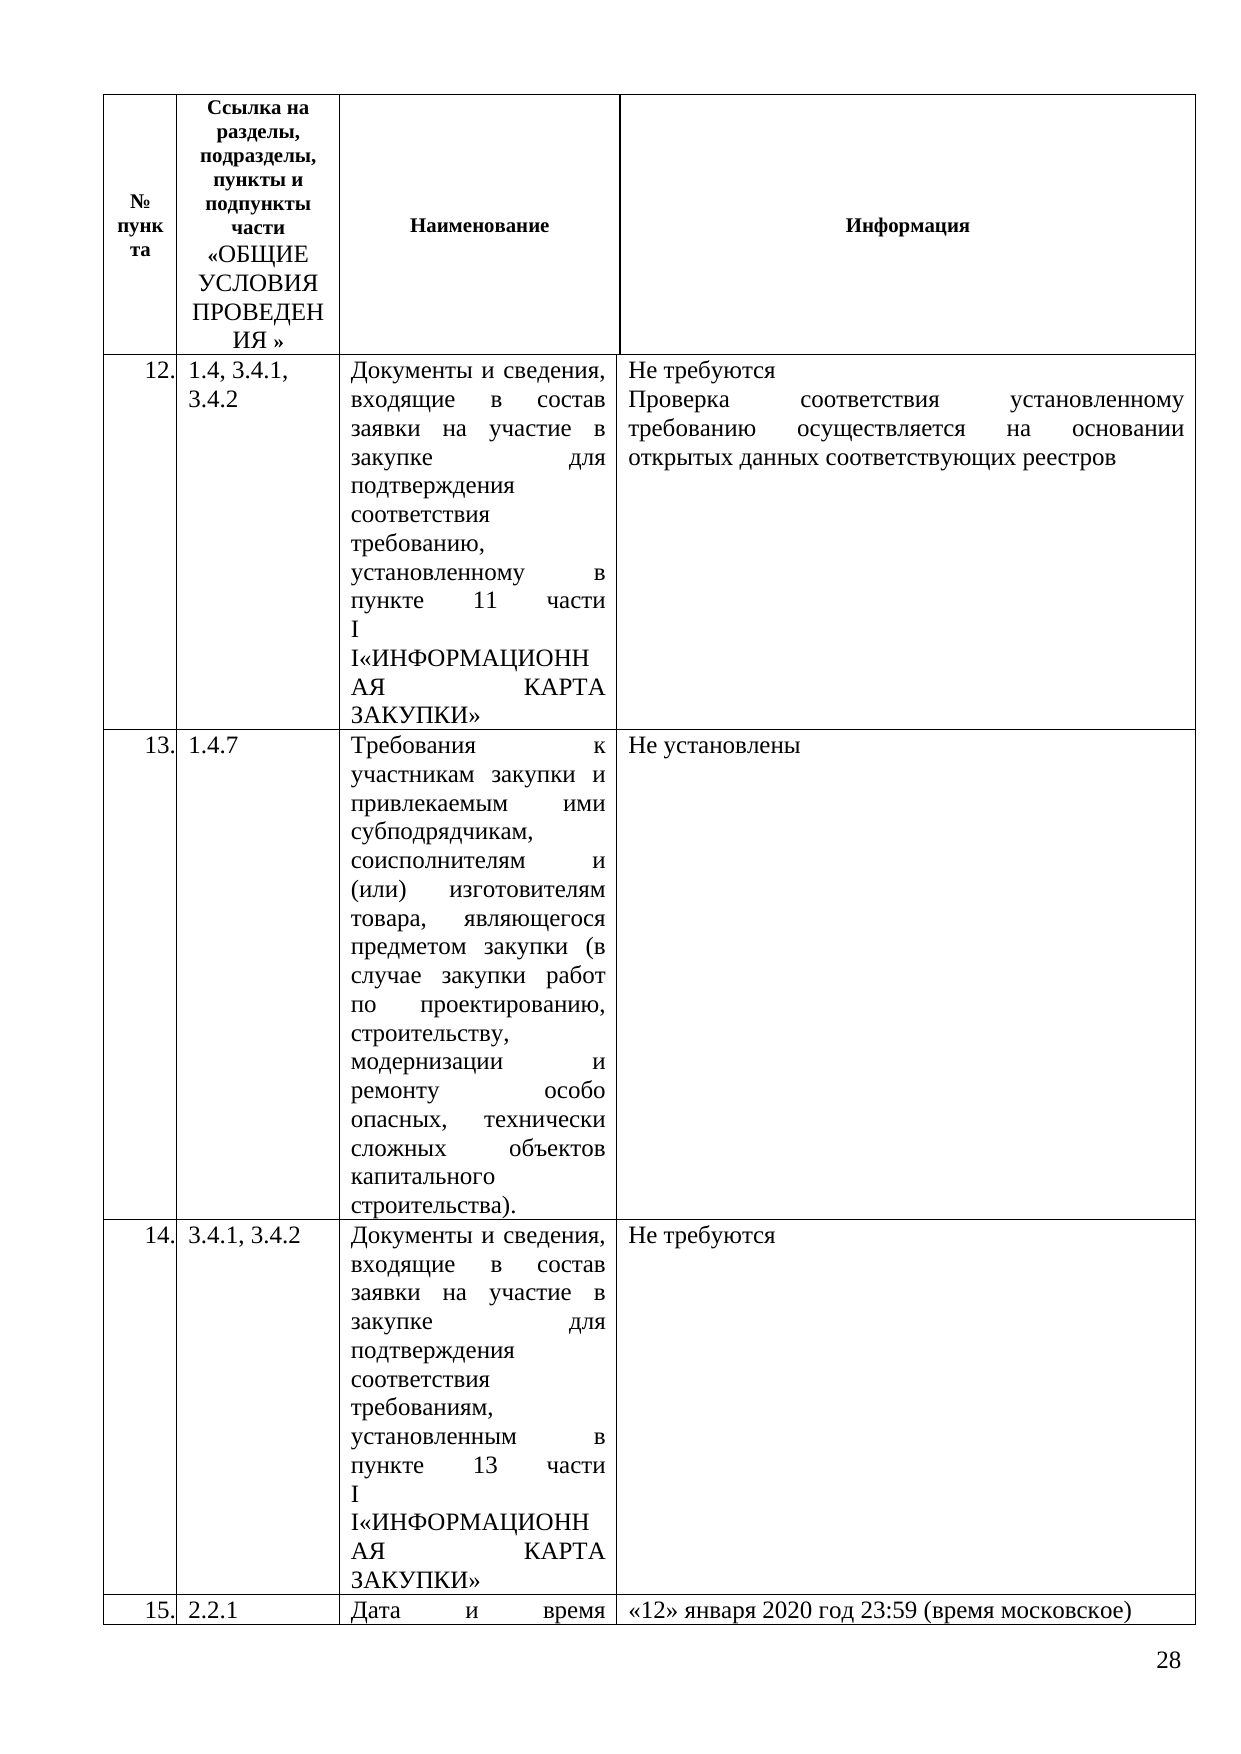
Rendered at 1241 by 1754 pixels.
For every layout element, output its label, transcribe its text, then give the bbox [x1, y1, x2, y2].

table_cell 1.4.7 [177, 730, 339, 1219]
table_cell Не требуются Проверка соответствия установленному требованию осуществляется на основании открытых данных соответствующих реестров [617, 355, 1195, 729]
table_header Ссылка на разделы, подразделы, пункты и подпункты части «ОБЩИЕ УСЛОВИЯ ПРОВЕДЕНИЯ » [177, 95, 339, 354]
table_header № пункта [104, 95, 176, 354]
table_cell [104, 730, 176, 1219]
table_cell 2.2.1 [177, 1595, 339, 1623]
table_cell Требования к участникам закупки и привлекаемым ими субподрядчикам, соисполнителям и (или) изготовителям товара, являющегося предметом закупки (в случае закупки работ по проектированию, строительству, модернизации и ремонту особо опасных, технически сложных объектов капитального строительства). [340, 730, 616, 1219]
table_cell Документы и сведения, входящие в состав заявки на участие в закупке для подтверждения соответствия требованию, установленному в пункте 11 части II«ИНФОРМАЦИОННАЯ КАРТА ЗАКУПКИ» [340, 355, 616, 729]
table_header Информация [621, 95, 1195, 354]
table_cell [104, 1220, 176, 1594]
table_header Наименование [340, 95, 619, 354]
table_cell Не установлены [617, 730, 1195, 1219]
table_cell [617, 1595, 1195, 1623]
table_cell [340, 1595, 616, 1623]
table_cell 1.4, 3.4.1, 3.4.2 [177, 355, 339, 729]
table_cell Документы и сведения, входящие в состав заявки на участие в закупке для подтверждения соответствия требованиям, установленным в пункте 13 части II«ИНФОРМАЦИОННАЯ КАРТА ЗАКУПКИ» [340, 1220, 616, 1594]
table_cell [104, 355, 176, 729]
table_cell 3.4.1, 3.4.2 [177, 1220, 339, 1594]
table_cell Не требуются [617, 1220, 1195, 1594]
table_cell [104, 1595, 176, 1623]
